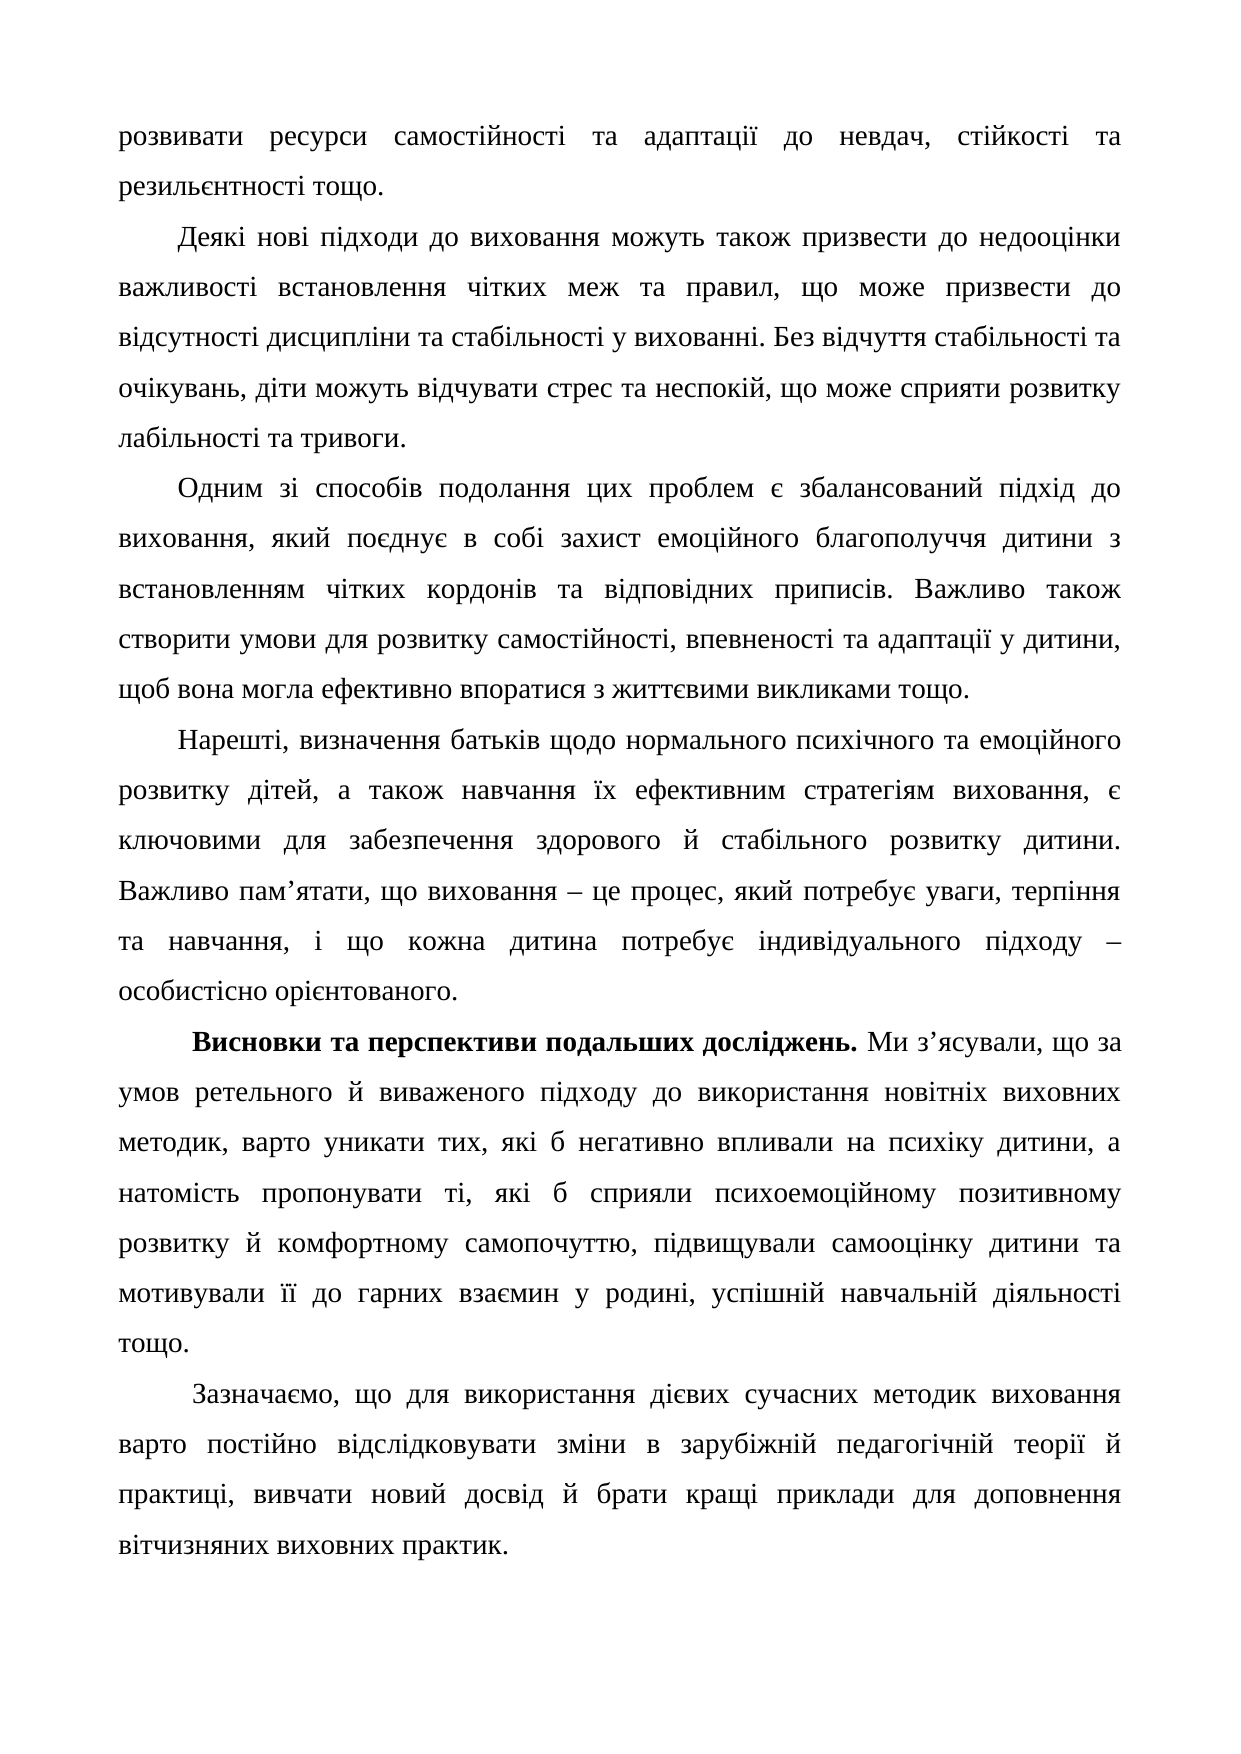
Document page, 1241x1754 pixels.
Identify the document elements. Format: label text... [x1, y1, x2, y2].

text Одним зі способів подолання цих проблем є збалансований підхід до виховання, який поєднує в собі захист емоційного благополуччя дитини з встановленням чітких кордонів та відповідних приписів. Важливо також створити умови для розвитку самостійності, впевненості та адаптації у дитини, щоб вона могла ефективно впоратися з життєвими викликами тощо. [118, 470, 1122, 705]
text Зазначаємо, що для використання дієвих сучасних методик виховання варто постійно відслідковувати зміни в зарубіжній педагогічній теорії й практиці, вивчати новий досвід й брати кращі приклади для доповнення вітчизняних виховних практик. [118, 1376, 1122, 1560]
text Деякі нові підходи до виховання можуть також призвести до недооцінки важливості встановлення чітких меж та правил, що може призвести до відсутності дисципліни та стабільності у вихованні. Без відчуття стабільності та очікувань, діти можуть відчувати стрес та неспокій, що може сприяти розвитку лабільності та тривоги. [118, 219, 1122, 453]
text Нарешті, визначення батьків щодо нормального психічного та емоційного розвитку дітей, а також навчання їх ефективним стратегіям виховання, є ключовими для забезпечення здорового й стабільного розвитку дитини. Важливо пам’ятати, що виховання – це процес, який потребує уваги, терпіння та навчання, і що кожна дитина потребує індивідуального підходу – особистісно орієнтованого. [118, 722, 1122, 1007]
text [118, 118, 1122, 202]
text Висновки та перспективи подальших досліджень. Ми з’ясували, що за умов ретельного й виваженого підходу до використання новітніх виховних методик, варто уникати тих, які б негативно впливали на психіку дитини, а натомість пропонувати ті, які б сприяли психоемоційному позитивному розвитку й комфортному самопочуттю, підвищували самооцінку дитини та мотивували її до гарних взаємин у родині, успішній навчальній діяльності тощо. [118, 1024, 1122, 1359]
